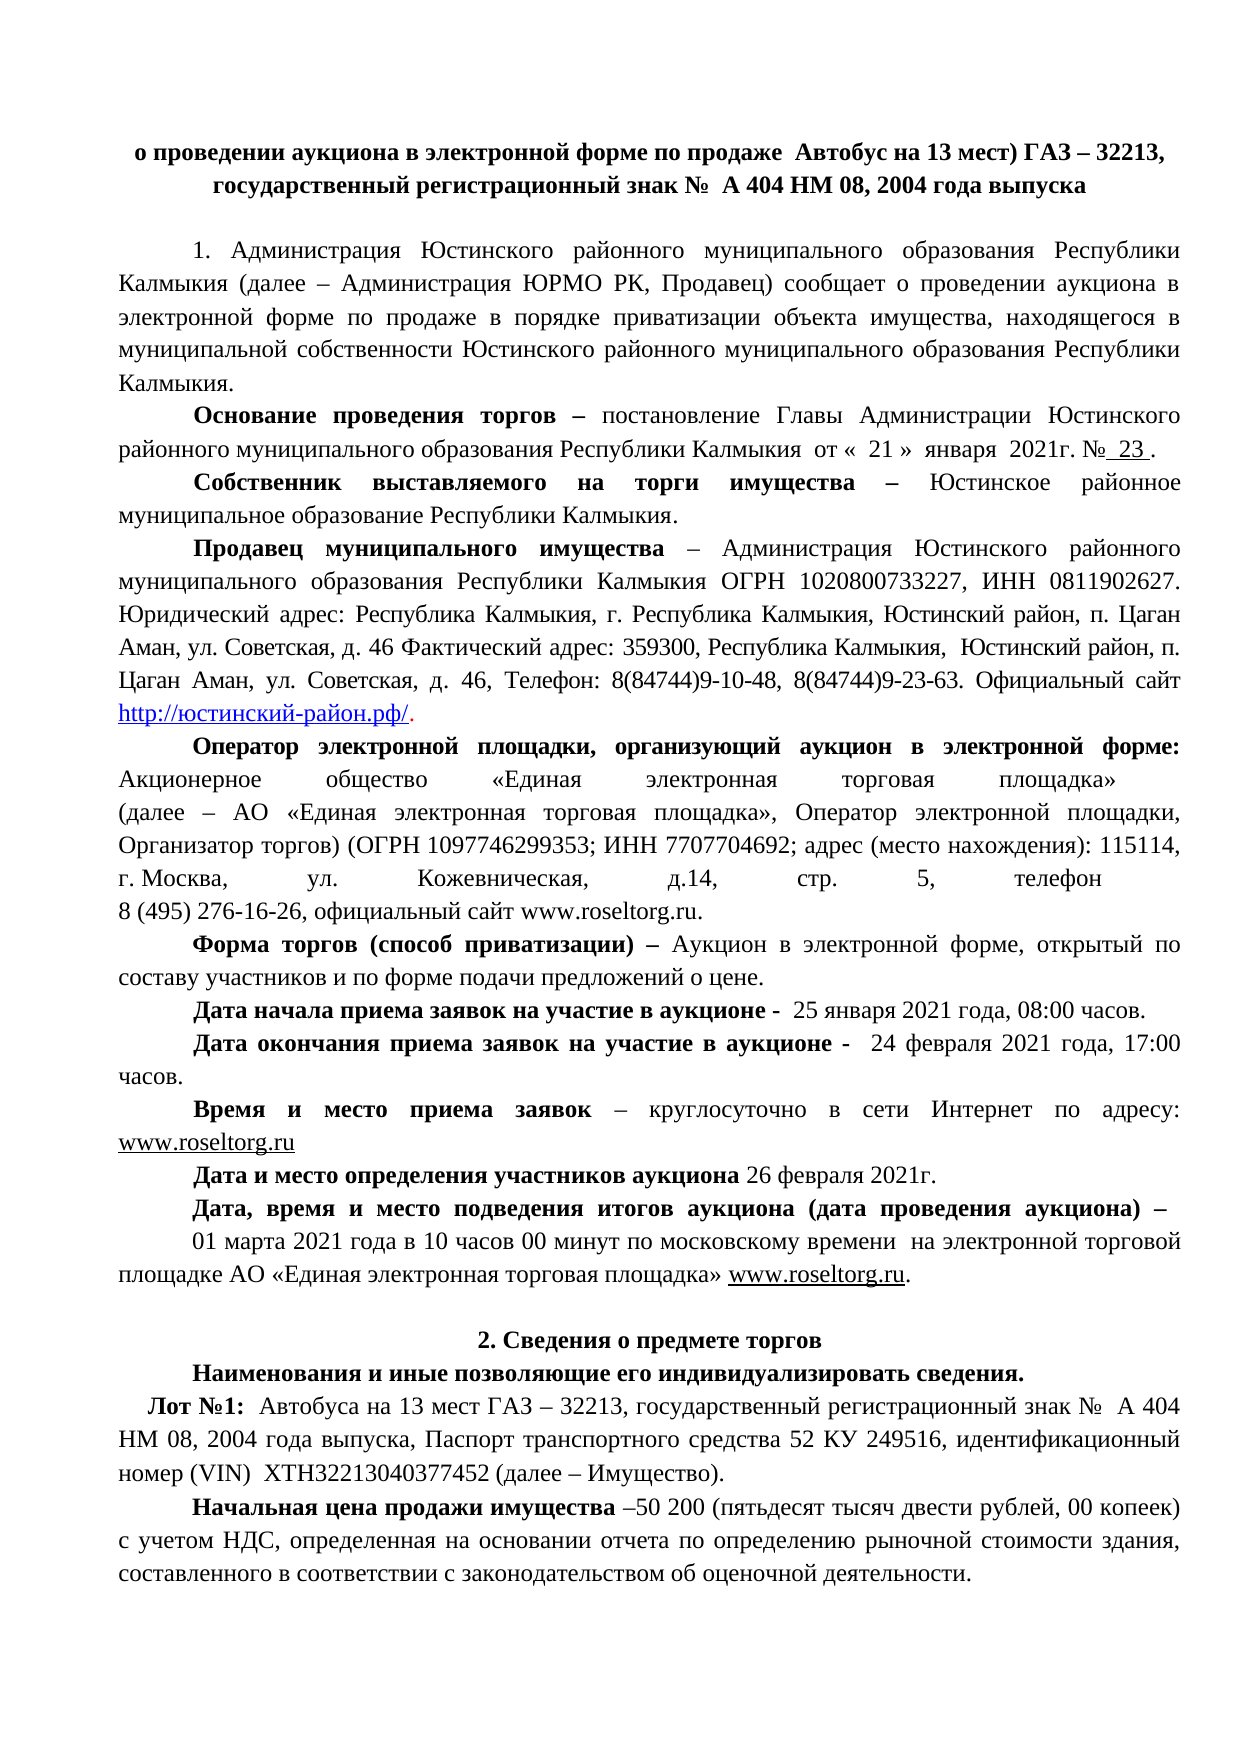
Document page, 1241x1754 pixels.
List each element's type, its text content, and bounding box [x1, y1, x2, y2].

text Дата начала приема заявок на участие в аукционе - 25 января 2021 года, 08:00 часов. [118, 995, 1181, 1024]
text Наименования и иные позволяющие его индивидуализировать сведения. [118, 1358, 1181, 1387]
text Продавец муниципального имущества – Администрация Юстинского районного муниципального образования Республики Калмыкия ОГРН 1020800733227, ИНН 0811902627. Юридический адрес: Республика Калмыкия, г. Республика Калмыкия, Юстинский район, п. Цаган Аман, ул. Советская, д. 46 Фактический адрес: 359300, Республика Калмыкия, Юстинский район, п. Цаган Аман, ул. Советская, д. 46, Телефон: 8(84744)9-10-48, 8(84744)9-23-63. Официальный сайт http://юстинский-район.рф/. [118, 533, 1181, 727]
text Форма торгов (способ приватизации) – Аукцион в электронной форме, открытый по составу участников и по форме подачи предложений о цене. [118, 929, 1181, 991]
text Лот №1: Автобуса на 13 мест ГАЗ – 32213, государственный регистрационный знак № А 404 НМ 08, 2004 года выпуска, Паспорт транспортного средства 52 КУ 249516, идентификационный номер (VIN) ХТН32213040377452 (далее – Имущество). [118, 1391, 1181, 1488]
title 1. Администрация Юстинского районного муниципального образования Республики Калмыкия (далее – Администрация ЮРМО РК, Продавец) сообщает о проведении аукциона в электронной форме по продаже в порядке приватизации объекта имущества, находящегося в муниципальной собственности Юстинского районного муниципального образования Республики Калмыкия. [118, 236, 1181, 396]
text Дата и место определения участников аукциона 26 февраля 2021г. [118, 1160, 1181, 1189]
text Основание проведения торгов – постановление Главы Администрации Юстинского районного муниципального образования Республики Калмыкия от « 21 » января 2021г. № 23 . [118, 401, 1181, 462]
text 2. Сведения о предмете торгов [118, 1325, 1181, 1354]
text Начальная цена продажи имущества –50 200 (пятьдесят тысяч двести рублей, 00 копеек) с учетом НДС, определенная на основании отчета по определению рыночной стоимости здания, составленного в соответствии с законодательством об оценочной деятельности. [118, 1492, 1181, 1587]
text Собственник выставляемого на торги имущества – Юстинское районное муниципальное образование Республики Калмыкия. [118, 467, 1181, 528]
text о проведении аукциона в электронной форме по продаже Автобус на 13 мест) ГАЗ – 32213, государственный регистрационный знак № А 404 НМ 08, 2004 года выпуска [118, 137, 1181, 199]
text Время и место приема заявок – круглосуточно в сети Интернет по адресу: www.roseltorg.ru [118, 1094, 1181, 1156]
text Дата, время и место подведения итогов аукциона (дата проведения аукциона) – 01 марта 2021 года в 10 часов 00 минут по московскому времени на электронной торговой площадке АО «Единая электронная торговая площадка» www.roseltorg.ru. [118, 1193, 1181, 1288]
text Дата окончания приема заявок на участие в аукционе - 24 февраля 2021 года, 17:00 часов. [118, 1028, 1181, 1090]
text Оператор электронной площадки, организующий аукцион в электронной форме: Акционерное общество «Единая электронная торговая площадка» (далее – АО «Единая электронная торговая площадка», Оператор электронной площадки, Организатор торгов) (ОГРН 1097746299353; ИНН 7707704692; адрес (место нахождения): 115114, г. Москва, ул. Кожевническая, д.14, стр. 5, телефон 8 (495) 276-16-26, официальный сайт www.roseltorg.ru. [118, 731, 1181, 925]
